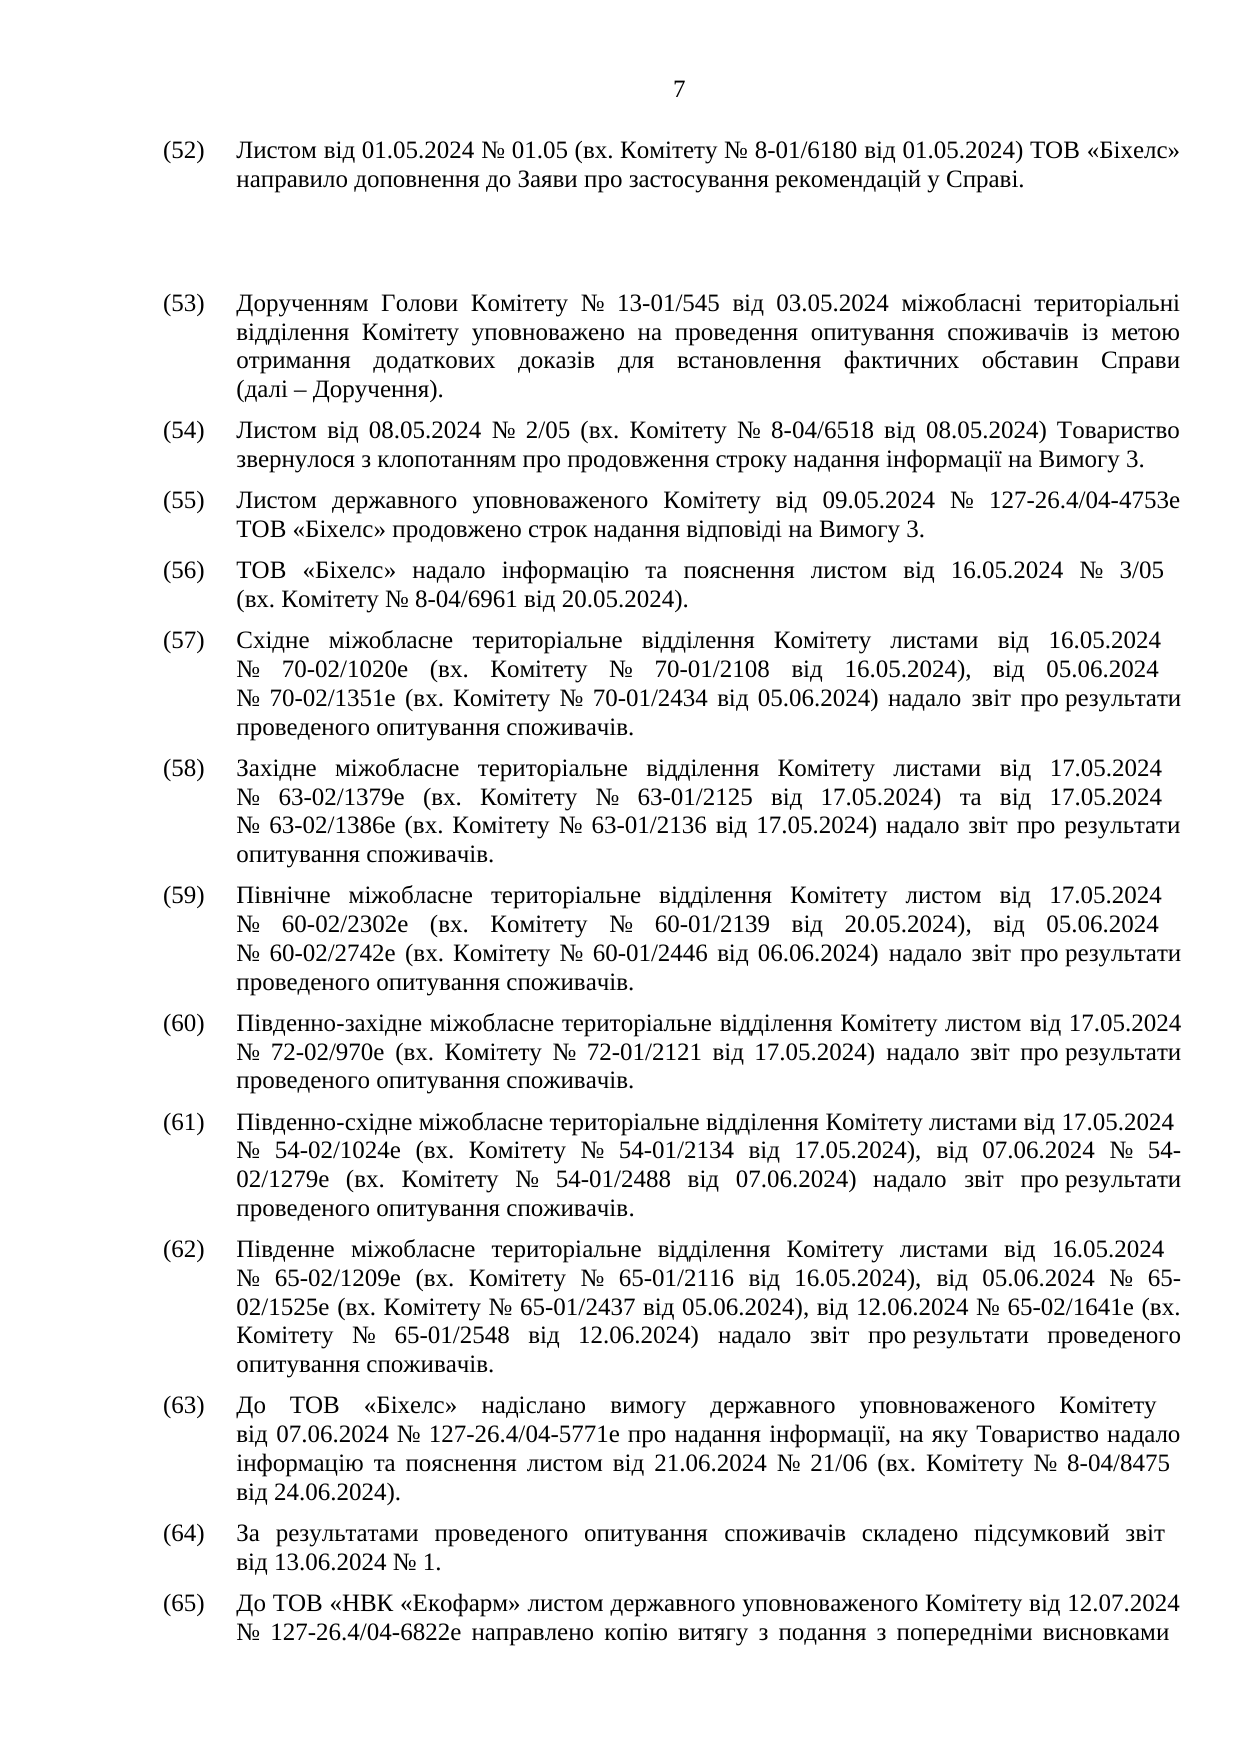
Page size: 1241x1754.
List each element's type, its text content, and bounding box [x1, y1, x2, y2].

list До ТОВ «Біхелс» надіслано вимогу державного уповноваженого Комітету від 07.06.2024 № 127-26.4/04-5771е про надання інформації, на яку Товариство надало інформацію та пояснення листом від 21.06.2024 № 21/06 (вх. Комітету № 8-04/8475 від 24.06.2024). [163, 1391, 1181, 1506]
list Листом від 08.05.2024 № 2/05 (вх. Комітету № 8-04/6518 від 08.05.2024) Товариство звернулося з клопотанням про продовження строку надання інформації на Вимогу 3. [163, 416, 1181, 473]
list Східне міжобласне територіальне відділення Комітету листами від 16.05.2024 № 70-02/1020е (вх. Комітету № 70-01/2108 від 16.05.2024), від 05.06.2024 № 70-02/1351е (вх. Комітету № 70-01/2434 від 05.06.2024) надало звіт про результати проведеного опитування споживачів. [163, 626, 1181, 741]
list Листом державного уповноваженого Комітету від 09.05.2024 № 127-26.4/04-4753е ТОВ «Біхелс» продовжено строк надання відповіді на Вимогу 3. [163, 486, 1181, 543]
list Північне міжобласне територіальне відділення Комітету листом від 17.05.2024 № 60-02/2302е (вх. Комітету № 60-01/2139 від 20.05.2024), від 05.06.2024 № 60-02/2742е (вх. Комітету № 60-01/2446 від 06.06.2024) надало звіт про результати проведеного опитування споживачів. [163, 881, 1181, 996]
list Листом від 01.05.2024 № 01.05 (вх. Комітету № 8-01/6180 від 01.05.2024) ТОВ «Біхелс» направило доповнення до Заяви про застосування рекомендацій у Справі. [163, 136, 1181, 193]
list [163, 1588, 1181, 1646]
list Південно-східне міжобласне територіальне відділення Комітету листами від 17.05.2024 № 54-02/1024е (вх. Комітету № 54-01/2134 від 17.05.2024), від 07.06.2024 № 54-02/1279е (вх. Комітету № 54-01/2488 від 07.06.2024) надало звіт про результати проведеного опитування споживачів. [163, 1107, 1181, 1222]
list Західне міжобласне територіальне відділення Комітету листами від 17.05.2024 № 63-02/1379е (вх. Комітету № 63-01/2125 від 17.05.2024) та від 17.05.2024 № 63-02/1386е (вх. Комітету № 63-01/2136 від 17.05.2024) надало звіт про результати опитування споживачів. [163, 753, 1181, 868]
list Дорученням Голови Комітету № 13-01/545 від 03.05.2024 міжобласні територіальні відділення Комітету уповноважено на проведення опитування споживачів із метою отримання додаткових доказів для встановлення фактичних обставин Справи (далі – Доручення). [163, 288, 1181, 403]
list Південно-західне міжобласне територіальне відділення Комітету листом від 17.05.2024 № 72-02/970е (вх. Комітету № 72-01/2121 від 17.05.2024) надало звіт про результати проведеного опитування споживачів. [163, 1008, 1181, 1094]
list За результатами проведеного опитування споживачів складено підсумковий звіт від 13.06.2024 № 1. [163, 1518, 1181, 1576]
list ТОВ «Біхелс» надало інформацію та пояснення листом від 16.05.2024 № 3/05 (вх. Комітету № 8-04/6961 від 20.05.2024). [163, 556, 1181, 613]
list Південне міжобласне територіальне відділення Комітету листами від 16.05.2024 № 65-02/1209е (вх. Комітету № 65-01/2116 від 16.05.2024), від 05.06.2024 № 65-02/1525е (вх. Комітету № 65-01/2437 від 05.06.2024), від 12.06.2024 № 65-02/1641е (вх. Комітету № 65-01/2548 від 12.06.2024) надало звіт про результати проведеного опитування споживачів. [163, 1234, 1181, 1378]
